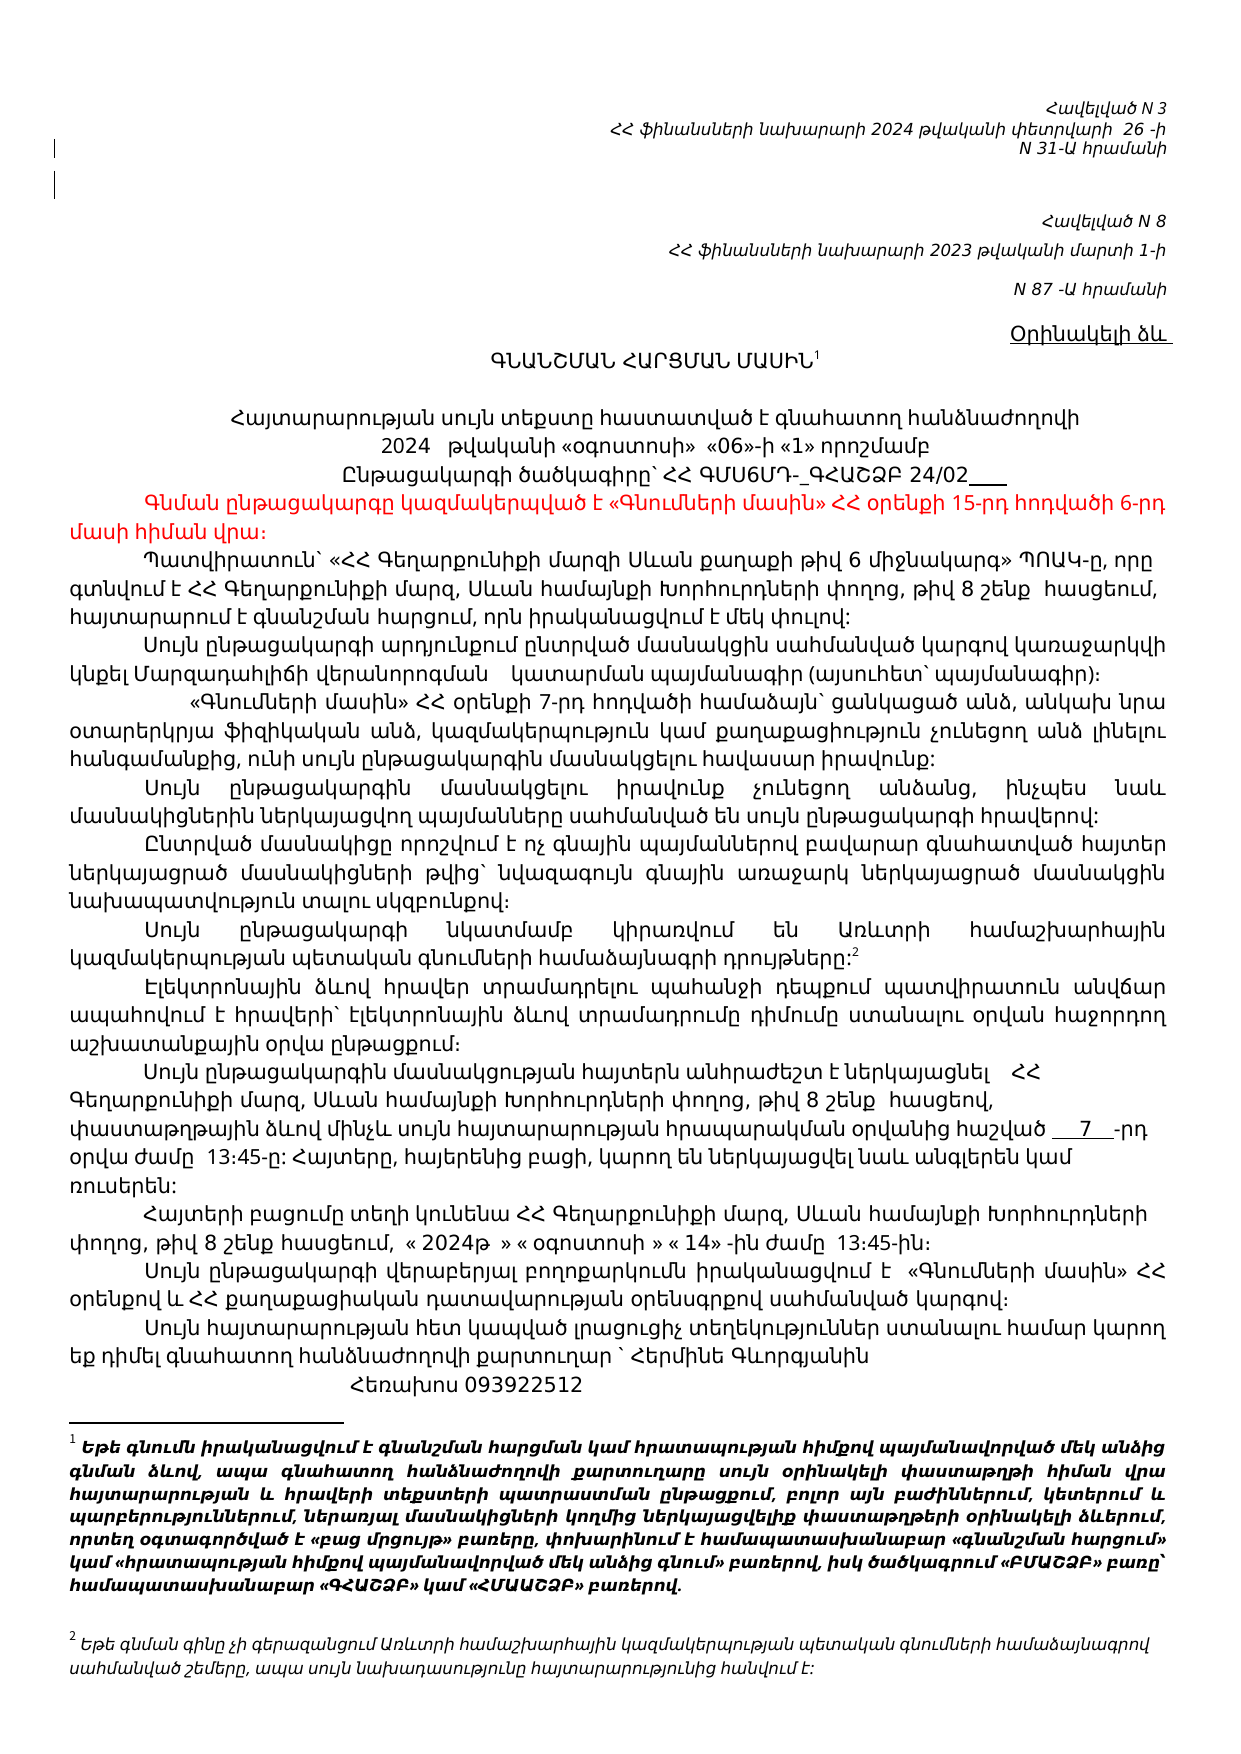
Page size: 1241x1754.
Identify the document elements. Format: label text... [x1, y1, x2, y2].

text Հայտերի բացումը տեղի կունենա ՀՀ Գեղարքունիքի մարզ, Սևան համայնքի Խորհուրդների փողոց, թիվ 8 շենք հասցեում, « 2024թ » « օգոստոսի » « 14» -ին ժամը 13։45-ին։ [69, 1199, 1167, 1256]
text N 87 -Ա հրամանի [69, 280, 1167, 299]
text Սույն ընթացակարգին մասնակցելու իրավունք չունեցող անձանց, ինչպես նաև մասնակիցներին ներկայացվող պայմանները սահմանված են սույն ընթացակարգի հրավերով: [69, 773, 1167, 829]
text Սույն ընթացակարգի արդյունքում ընտրված մասնակցին սահմանված կարգով կառաջարկվի կնքել Մարզադահլիճի վերանորոգման կատարման պայմանագիր (այսուհետ` պայմանագիր)։ [69, 631, 1167, 687]
text Ընտրված մասնակիցը որոշվում է ոչ գնային պայմաններով բավարար գնահատված հայտեր ներկայացրած մասնակիցների թվից` նվազագույն գնային առաջարկ ներկայացրած մասնակցին նախապատվություն տալու սկզբունքով։ [69, 829, 1167, 915]
text 2024 թվականի «օգոստոսի» «06»-ի «1» որոշմամբ [69, 431, 1167, 460]
text ԳՆԱՆՇՄԱՆ ՀԱՐՑՄԱՆ ՄԱՍԻՆ [69, 346, 1167, 374]
text N 31-Ա հրամանի [69, 139, 1167, 158]
text Էլեկտրոնային ձևով հրավեր տրամադրելու պահանջի դեպքում պատվիրատուն անվճար ապահովում է հրավերի` էլեկտրոնային ձևով տրամադրումը դիմումը ստանալու օրվան հաջորդող աշխատանքային օրվա ընթացքում։ [69, 972, 1167, 1057]
text Պատվիրատուն` «ՀՀ Գեղարքունիքի մարզի Սևան քաղաքի թիվ 6 միջնակարգ» ՊՈԱԿ-ը, որը գտնվում է ՀՀ Գեղարքունիքի մարզ, Սևան համայնքի Խորհուրդների փողոց, թիվ 8 շենք հասցեում, [69, 545, 1167, 602]
text Սույն հայտարարության հետ կապված լրացուցիչ տեղեկություններ ստանալու համար կարող եք դիմել գնահատող հանձնաժողովի քարտուղար ` Հերմինե Գևորգյանին [69, 1313, 1167, 1370]
text Սույն ընթացակարգին մասնակցության հայտերն անհրաժեշտ է ներկայացնել ՀՀ Գեղարքունիքի մարզ, Սևան համայնքի Խորհուրդների փողոց, թիվ 8 շենք հասցեով, փաստաթղթային ձևով մինչև սույն հայտարարության հրապարակման օրվանից հաշված 7 -րդ օրվա ժամը 13։45-ը: Հայտերը, հայերենից բացի, կարող են ներկայացվել նաև անգլերեն կամ ռուսերեն: [69, 1057, 1167, 1199]
text «Գնումների մասին» ՀՀ օրենքի 7-րդ հոդվածի համաձայն` ցանկացած անձ, անկախ նրա օտարերկրյա ֆիզիկական անձ, կազմակերպություն կամ քաղաքացիություն չունեցող անձ լինելու հանգամանքից, ունի սույն ընթացակարգին մասնակցելու հավասար իրավունք: [69, 687, 1167, 773]
text Օրինակելի ձև [69, 322, 1167, 346]
text Հեռախոս 093922512 [69, 1370, 1167, 1398]
text հայտարարում է գնանշման հարցում, որն իրականացվում է մեկ փուլով: [69, 602, 1167, 631]
text Հավելված N 3 [69, 97, 1167, 119]
text Գնման ընթացակարգը կազմակերպված է «Գնումների մասին» ՀՀ օրենքի 15-րդ հոդվածի 6-րդ մասի հիման վրա։ [69, 488, 1167, 545]
text Սույն ընթացակարգի նկատմամբ կիրառվում են Առևտրի համաշխարհային կազմակերպության պետական գնումների համաձայնագրի դրույթները: [69, 915, 1167, 972]
text ՀՀ ֆինանսների նախարարի 2024 թվականի փետրվարի 26 -ի [69, 119, 1167, 139]
text ՀՀ ֆինանսների նախարարի 2023 թվականի մարտի 1-ի [69, 241, 1167, 260]
text Հայտարարության սույն տեքստը հաստատված է գնահատող հանձնաժողովի [69, 403, 1167, 431]
text Հավելված N 8 [69, 212, 1167, 231]
text Ընթացակարգի ծածկագիրը` ՀՀ ԳՄՍ6ՄԴ-_ԳՀԱՇՁԲ 24/02 [69, 460, 1167, 488]
text Սույն ընթացակարգի վերաբերյալ բողոքարկումն իրականացվում է «Գնումների մասին» ՀՀ օրենքով և ՀՀ քաղաքացիական դատավարության օրենսգրքով սահմանված կարգով։ [69, 1256, 1167, 1313]
